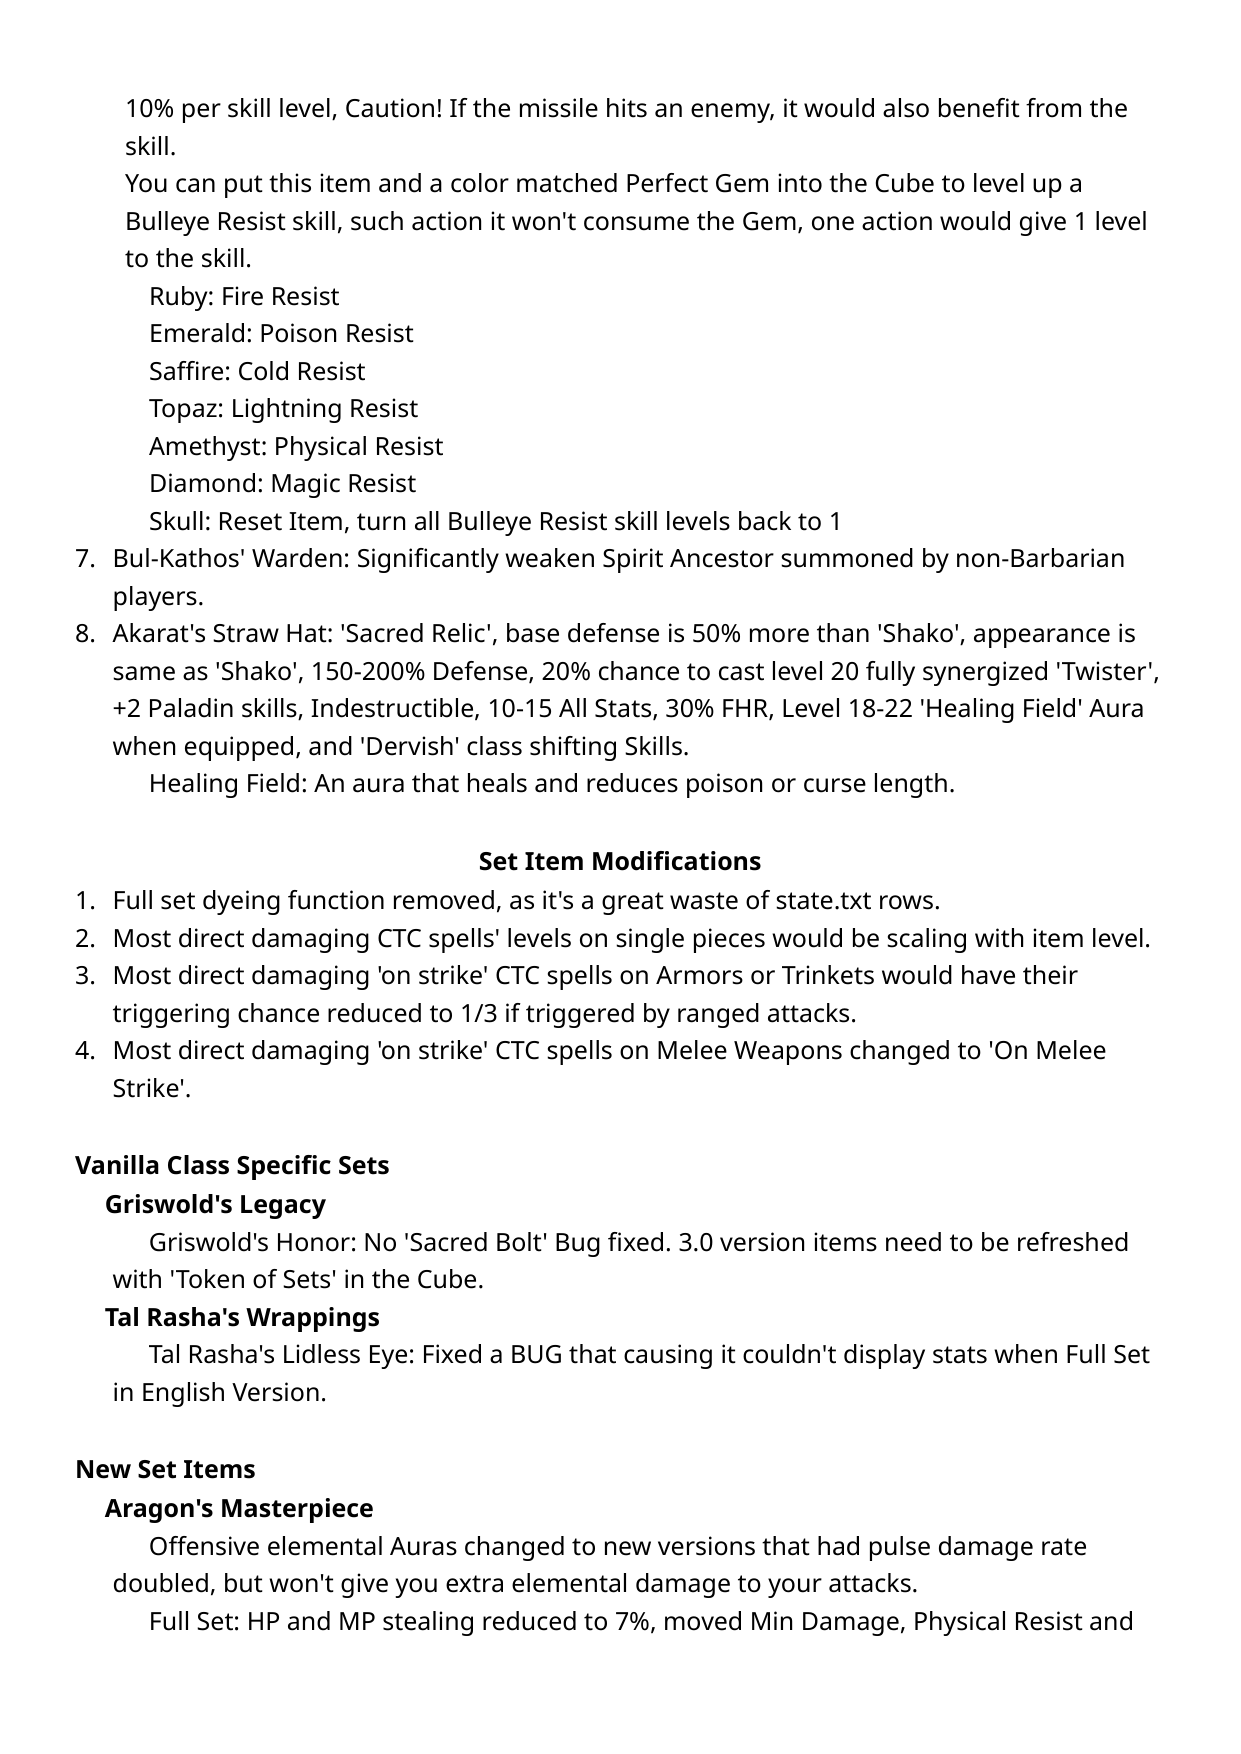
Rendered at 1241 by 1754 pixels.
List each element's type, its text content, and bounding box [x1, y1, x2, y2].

list You can put this item and a color matched Perfect Gem into the Cube to level up a Bulleye Resist skill, such action it won't consume the Gem, one action would give 1 level to the skill. [125, 164, 1165, 277]
list Full set dyeing function removed, as it's a great waste of state.txt rows. [75, 881, 1165, 919]
list Griswold's Honor: No 'Sacred Bolt' Bug fixed. 3.0 version items need to be refreshed with 'Token of Sets' in the Cube. [112, 1223, 1165, 1298]
list Most direct damaging 'on strike' CTC spells on Melee Weapons changed to 'On Melee Strike'. [75, 1031, 1165, 1106]
list Akarat's Straw Hat: 'Sacred Relic', base defense is 50% more than 'Shako', appearance is same as 'Shako', 150-200% Defense, 20% chance to cast level 20 fully synergized 'Twister', +2 Paladin skills, Indestructible, 10-15 All Stats, 30% FHR, Level 18-22 'Healing Field' Aura when equipped, and 'Dervish' class shifting Skills. [75, 614, 1165, 764]
subtitle New Set Items [75, 1450, 1165, 1487]
list Ruby: Fire Resist [149, 277, 1165, 314]
list Tal Rasha's Lidless Eye: Fixed a BUG that causing it couldn't display stats when Full Set in English Version. [112, 1335, 1165, 1410]
list Most direct damaging 'on strike' CTC spells on Armors or Trinkets would have their triggering chance reduced to 1/3 if triggered by ranged attacks. [75, 956, 1165, 1031]
list Diamond: Magic Resist [149, 464, 1165, 502]
subtitle Vanilla Class Specific Sets [75, 1146, 1165, 1183]
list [125, 89, 1165, 164]
list Bul-Kathos' Warden: Significantly weaken Spirit Ancestor summoned by non-Barbarian players. [75, 539, 1165, 614]
list Amethyst: Physical Resist [149, 427, 1165, 464]
subtitle Griswold's Legacy [75, 1185, 1165, 1223]
subtitle Set Item Modifications [75, 842, 1165, 879]
list Topaz: Lightning Resist [149, 389, 1165, 427]
subtitle Tal Rasha's Wrappings [75, 1298, 1165, 1335]
list Emerald: Poison Resist [149, 314, 1165, 352]
list Most direct damaging CTC spells' levels on single pieces would be scaling with item level. [75, 919, 1165, 956]
subtitle Aragon's Masterpiece [75, 1489, 1165, 1527]
list Offensive elemental Auras changed to new versions that had pulse damage rate doubled, but won't give you extra elemental damage to your attacks. [112, 1527, 1165, 1602]
list Saffire: Cold Resist [149, 352, 1165, 389]
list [112, 1602, 1165, 1639]
list Healing Field: An aura that heals and reduces poison or curse length. [112, 764, 1165, 802]
list Skull: Reset Item, turn all Bulleye Resist skill levels back to 1 [149, 502, 1165, 539]
